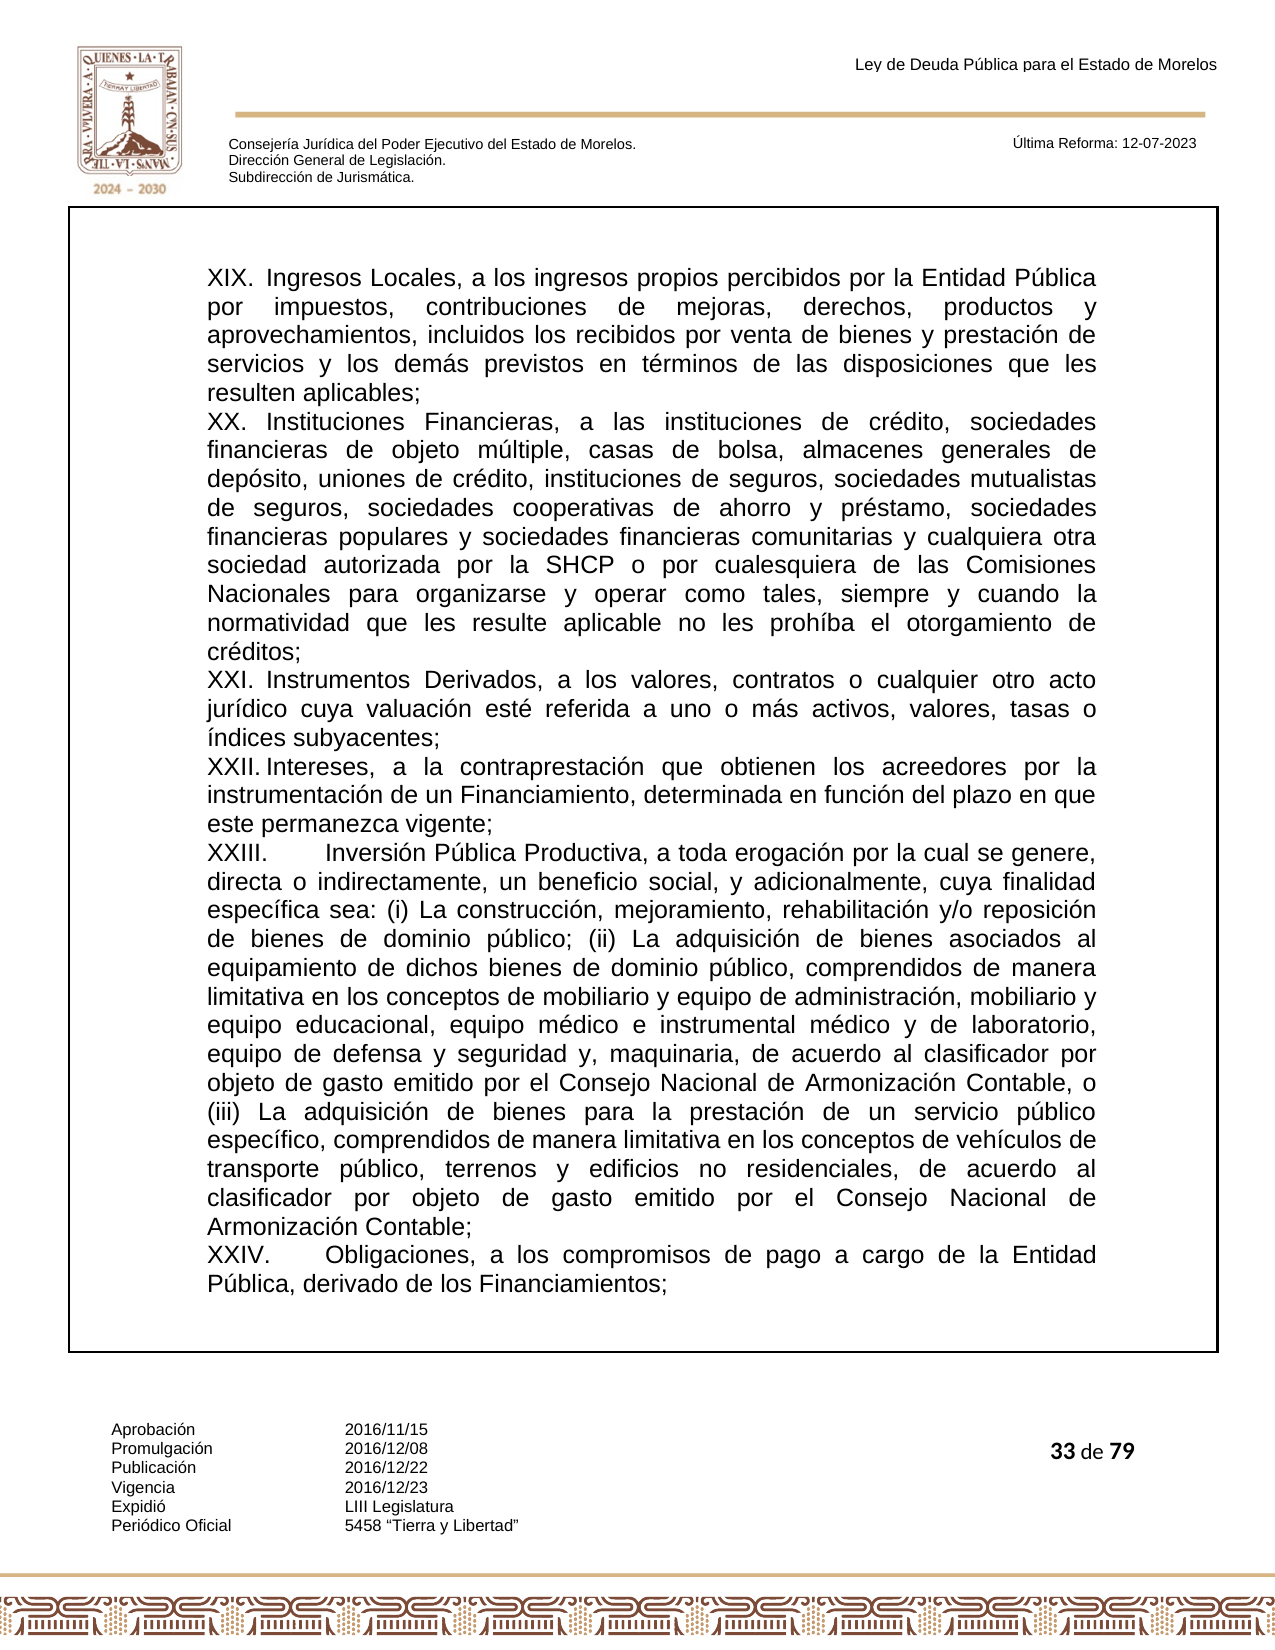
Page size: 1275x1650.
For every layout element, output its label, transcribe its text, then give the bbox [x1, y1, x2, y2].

list Ingresos Locales, a los ingresos propios percibidos por la Entidad Pública por impuestos, contribuciones de mejoras, derechos, productos y aprovechamientos, incluidos los recibidos por venta de bienes y prestación de servicios y los demás previstos en términos de las disposiciones que les resulten aplicables; [207, 263, 1098, 407]
list Intereses, a la contraprestación que obtienen los acreedores por la instrumentación de un Financiamiento, determinada en función del plazo en que este permanezca vigente; [207, 752, 1098, 838]
picture [0, 1565, 1275, 1650]
list Instituciones Financieras, a las instituciones de crédito, sociedades financieras de objeto múltiple, casas de bolsa, almacenes generales de depósito, uniones de crédito, instituciones de seguros, sociedades mutualistas de seguros, sociedades cooperativas de ahorro y préstamo, sociedades financieras populares y sociedades financieras comunitarias y cualquiera otra sociedad autorizada por la SHCP o por cualesquiera de las Comisiones Nacionales para organizarse y operar como tales, siempre y cuando la normatividad que les resulte aplicable no les prohíba el otorgamiento de créditos; [207, 407, 1098, 665]
list Instrumentos Derivados, a los valores, contratos o cualquier otro acto jurídico cuya valuación esté referida a uno o más activos, valores, tasas o índices subyacentes; [207, 665, 1098, 752]
list Inversión Pública Productiva, a toda erogación por la cual se genere, directa o indirectamente, un beneficio social, y adicionalmente, cuya finalidad específica sea: (i) La construcción, mejoramiento, rehabilitación y/o reposición de bienes de dominio público; (ii) La adquisición de bienes asociados al equipamiento de dichos bienes de dominio público, comprendidos de manera limitativa en los conceptos de mobiliario y equipo de administración, mobiliario y equipo educacional, equipo médico e instrumental médico y de laboratorio, equipo de defensa y seguridad y, maquinaria, de acuerdo al clasificador por objeto de gasto emitido por el Consejo Nacional de Armonización Contable, o (iii) La adquisición de bienes para la prestación de un servicio público específico, comprendidos de manera limitativa en los conceptos de vehículos de transporte público, terrenos y edificios no residenciales, de acuerdo al clasificador por objeto de gasto emitido por el Consejo Nacional de Armonización Contable; [207, 838, 1098, 1240]
list Obligaciones, a los compromisos de pago a cargo de la Entidad Pública, derivado de los Financiamientos; [207, 1240, 1098, 1298]
picture [72, 39, 200, 200]
picture [235, 93, 1206, 127]
